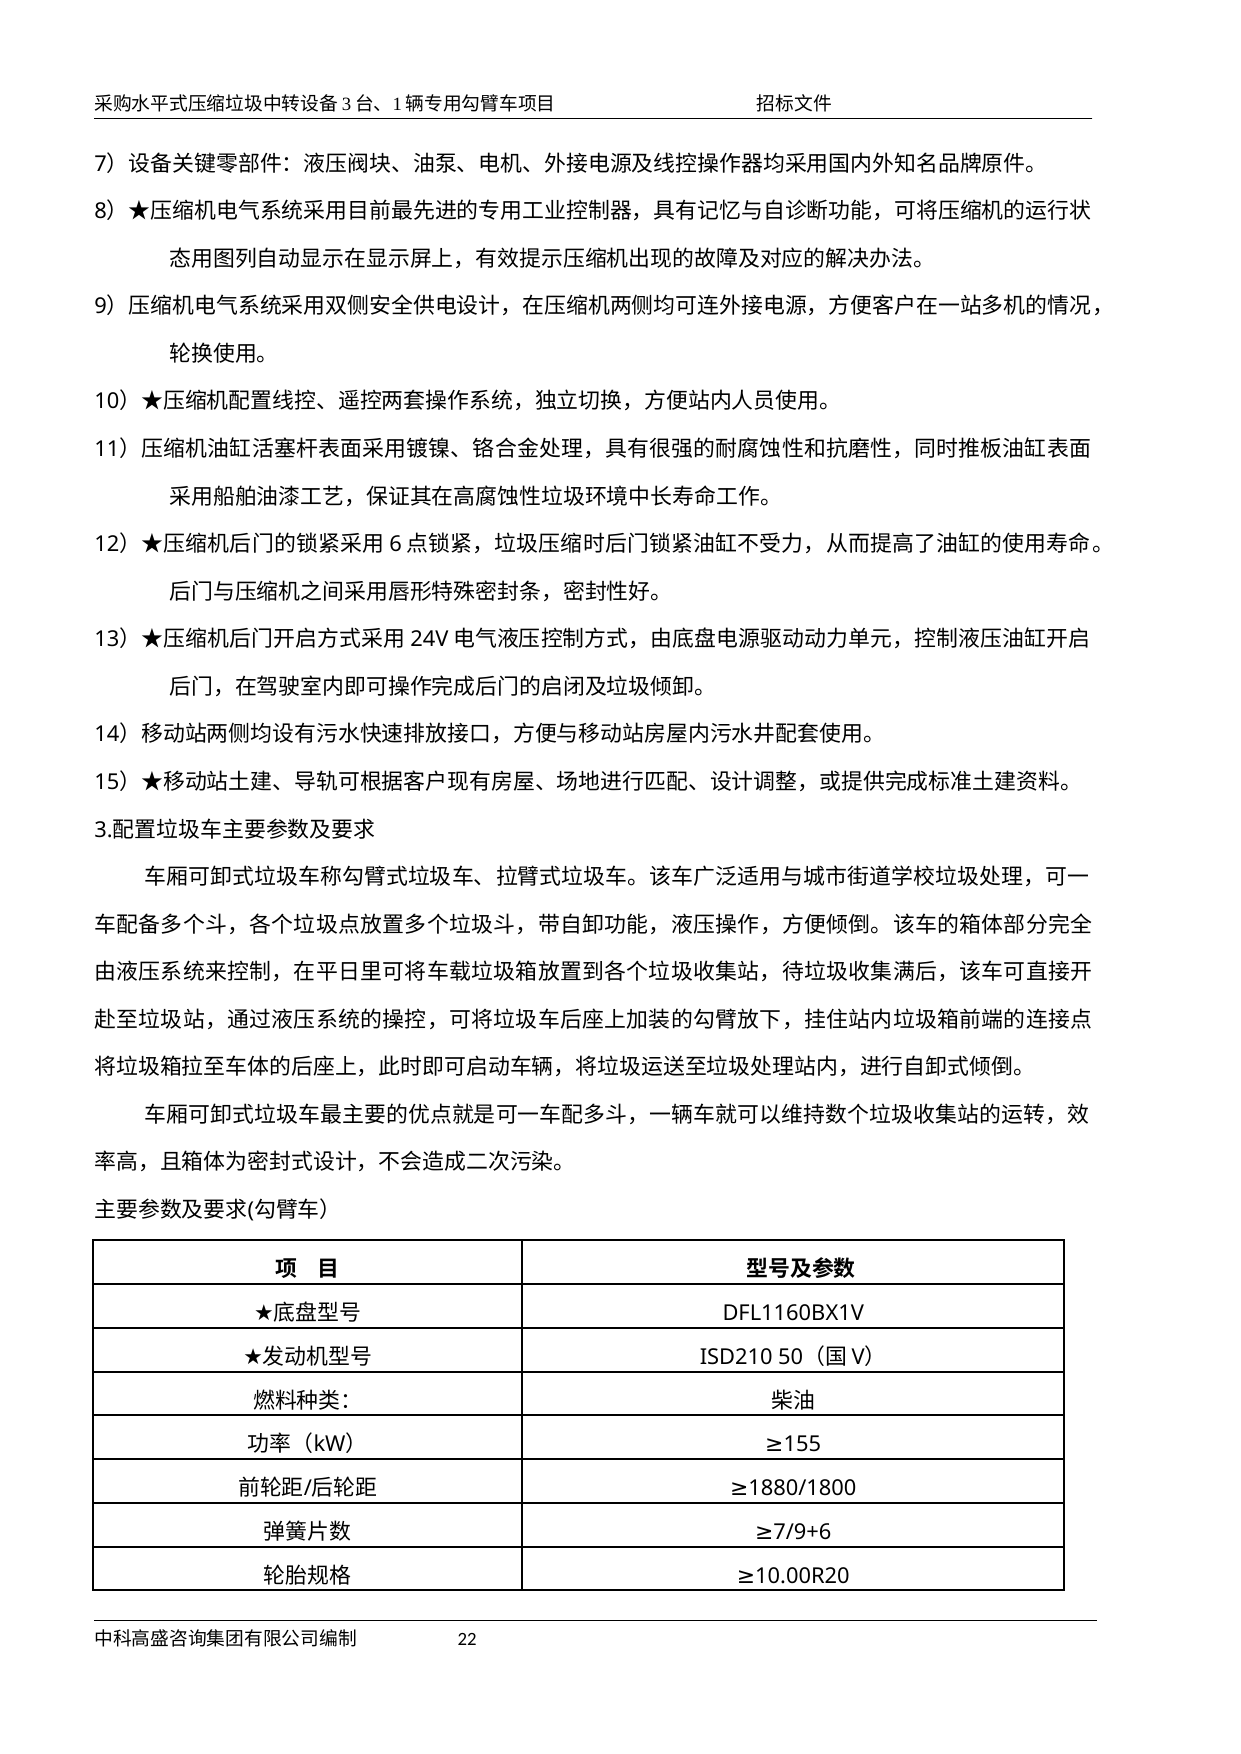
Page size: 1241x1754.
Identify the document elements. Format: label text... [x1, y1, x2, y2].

table_cell ★底盘型号 [94, 1285, 521, 1327]
text 8）★压缩机电气系统采用目前最先进的专用工业控制器，具有记忆与自诊断功能，可将压缩机的运行状态用图列自动显示在显示屏上，有效提示压缩机出现的故障及对应的解决办法。 [94, 193, 1092, 273]
table_cell DFL1160BX1V [523, 1285, 1063, 1327]
table_cell ≥1880/1800 [523, 1460, 1063, 1502]
text 3.配置垃圾车主要参数及要求 [94, 812, 1092, 843]
table_cell ≥155 [523, 1416, 1063, 1458]
table_cell ≥7/9+6 [523, 1504, 1063, 1546]
text 9）压缩机电气系统采用双侧安全供电设计，在压缩机两侧均可连外接电源，方便客户在一站多机的情况，轮换使用。 [94, 288, 1092, 368]
table_cell 柴油 [523, 1373, 1063, 1414]
table_cell 弹簧片数 [94, 1504, 521, 1546]
table_header 型号及参数 [523, 1241, 1063, 1283]
text 车厢可卸式垃圾车称勾臂式垃圾车、拉臂式垃圾车。该车广泛适用与城市街道学校垃圾处理，可一车配备多个斗，各个垃圾点放置多个垃圾斗，带自卸功能，液压操作，方便倾倒。该车的箱体部分完全由液压系统来控制，在平日里可将车载垃圾箱放置到各个垃圾收集站，待垃圾收集满后，该车可直接开赴至垃圾站，通过液压系统的操控，可将垃圾车后座上加装的勾臂放下，挂住站内垃圾箱前端的连接点，将垃圾箱拉至车体的后座上，此时即可启动车辆，将垃圾运送至垃圾处理站内，进行自卸式倾倒。 [94, 859, 1092, 1081]
table_cell ≥10.00R20 [523, 1548, 1063, 1589]
text 10）★压缩机配置线控、遥控两套操作系统，独立切换，方便站内人员使用。 [94, 383, 1092, 415]
table_header 项 目 [94, 1241, 521, 1283]
text 主要参数及要求(勾臂车） [94, 1192, 1092, 1223]
text 15）★移动站土建、导轨可根据客户现有房屋、场地进行匹配、设计调整，或提供完成标准土建资料。 [94, 764, 1092, 796]
text 14）移动站两侧均设有污水快速排放接口，方便与移动站房屋内污水井配套使用。 [94, 716, 1092, 748]
table_cell 燃料种类： [94, 1373, 521, 1414]
table_cell ★发动机型号 [94, 1329, 521, 1371]
text 车厢可卸式垃圾车最主要的优点就是可一车配多斗，一辆车就可以维持数个垃圾收集站的运转，效率高，且箱体为密封式设计，不会造成二次污染。 [94, 1097, 1092, 1176]
table_cell 轮胎规格 [94, 1548, 521, 1589]
text 7）设备关键零部件：液压阀块、油泵、电机、外接电源及线控操作器均采用国内外知名品牌原件。 [94, 146, 1092, 177]
text 13）★压缩机后门开启方式采用24V电气液压控制方式，由底盘电源驱动动力单元，控制液压油缸开启后门，在驾驶室内即可操作完成后门的启闭及垃圾倾卸。 [94, 621, 1092, 701]
text 12）★压缩机后门的锁紧采用6点锁紧，垃圾压缩时后门锁紧油缸不受力，从而提高了油缸的使用寿命。后门与压缩机之间采用唇形特殊密封条，密封性好。 [94, 526, 1092, 606]
table_cell 前轮距/后轮距 [94, 1460, 521, 1502]
table_cell 功率（kW） [94, 1416, 521, 1458]
text 11）压缩机油缸活塞杆表面采用镀镍、铬合金处理，具有很强的耐腐蚀性和抗磨性，同时推板油缸表面采用船舶油漆工艺，保证其在高腐蚀性垃圾环境中长寿命工作。 [94, 431, 1092, 510]
table_cell ISD210 50（国V） [523, 1329, 1063, 1371]
